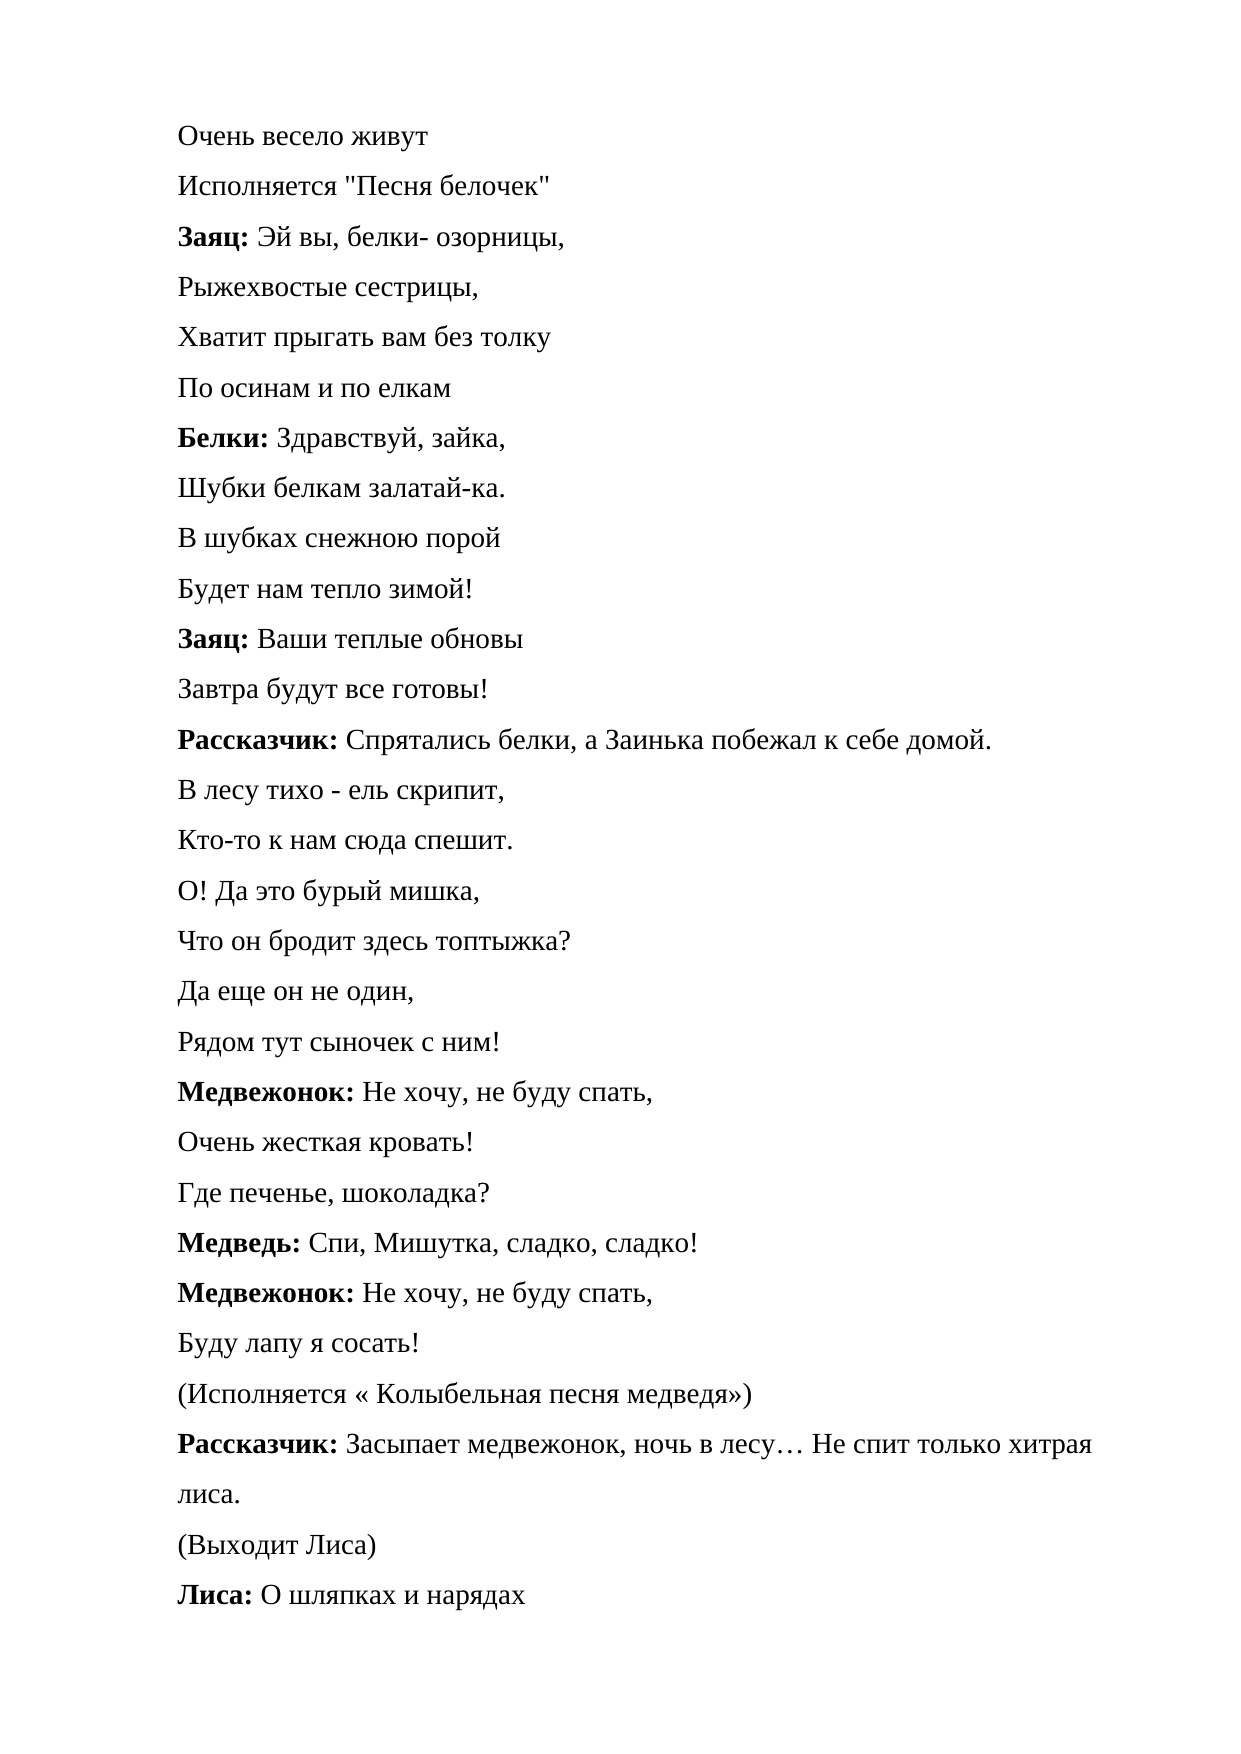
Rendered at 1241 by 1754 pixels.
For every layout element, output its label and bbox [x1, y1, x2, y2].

text [177, 118, 1152, 705]
text [177, 722, 1152, 1611]
